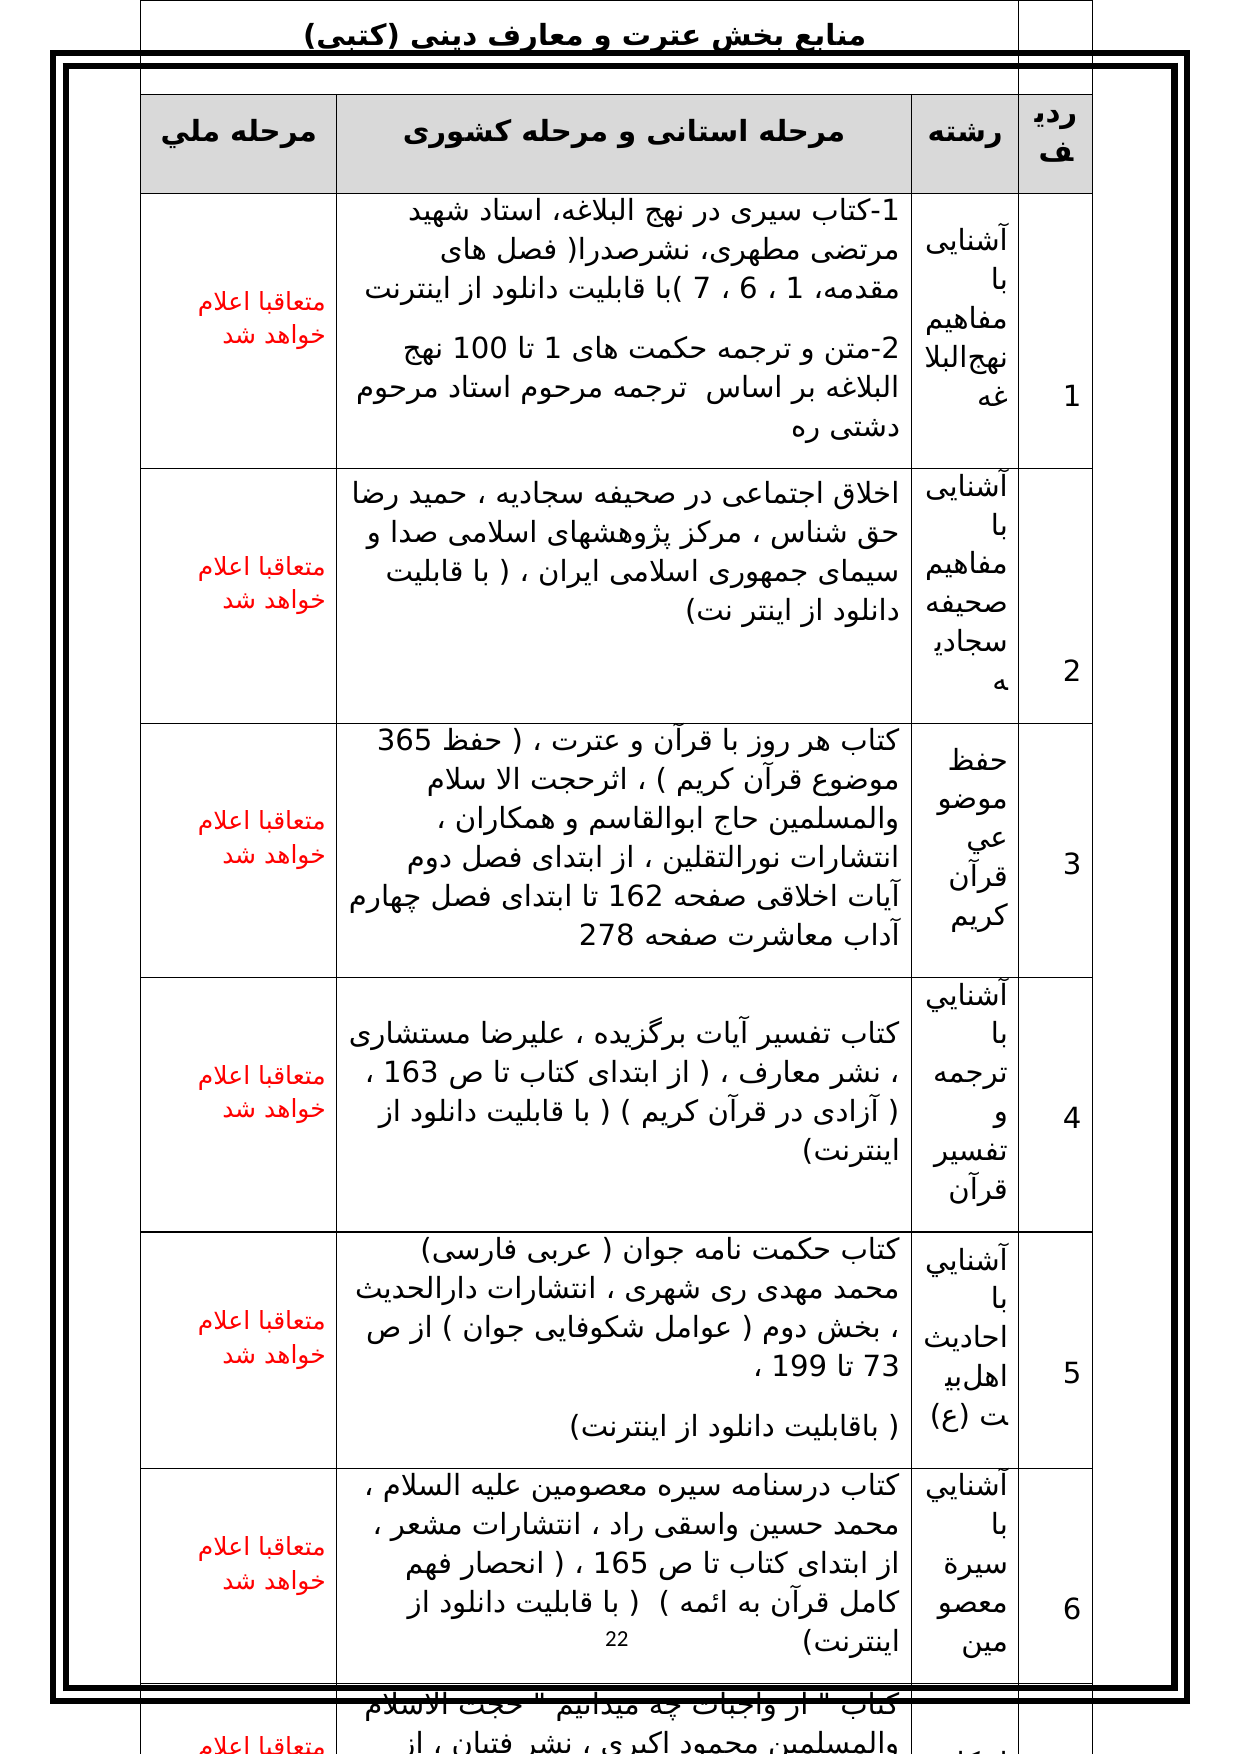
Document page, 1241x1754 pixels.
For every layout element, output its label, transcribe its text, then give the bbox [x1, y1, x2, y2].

table_cell آشنایی با مفاهيم صحیفه سجاديه [912, 469, 1018, 722]
table_cell 1-کتاب سیری در نهج البلاغه، استاد شهید مرتضی مطهری، نشرصدرا( فصل های مقدمه، 1 ، 6 ، 7 )با قابلیت دانلود از اینترنت 2-متن و ترجمه حکمت های 1 تا 100 نهج البلاغه بر اساس ترجمه مرحوم استاد مرحوم دشتی ره [337, 194, 911, 468]
table_cell 6 [1019, 1469, 1092, 1683]
table_cell کتاب حکمت نامه جوان ( عربی فارسی) محمد مهدی ری شهری ، انتشارات دارالحدیث ، بخش دوم ( عوامل شکوفایی جوان ) از ص 73 تا 199 ، ( باقابلیت دانلود از اینترنت) [337, 1233, 911, 1468]
table_cell اخلاق اجتماعی در صحیفه سجادیه ، حمید رضا حق شناس ، مرکز پژوهشهای اسلامی صدا و سیمای جمهوری اسلامی ایران ، ( با قابلیت دانلود از اینتر نت) [337, 469, 911, 722]
table_cell متعاقبا اعلام خواهد شد [141, 194, 336, 468]
table_cell مرحله ملي [141, 95, 336, 193]
table_cell 5 [1019, 1233, 1092, 1468]
table_cell کتاب هر روز با قرآن و عترت ، ( حفظ 365 موضوع قرآن کریم ) ، اثرحجت الا سلام والمسلمین حاج ابوالقاسم و همکاران ، انتشارات نورالتقلین ، از ابتدای فصل دوم آیات اخلاقی صفحه 162 تا ابتدای فصل چهارم آداب معاشرت صفحه 278 [337, 724, 911, 977]
table_cell مرحله استانی و مرحله کشوری [337, 95, 911, 193]
table_cell متعاقبا اعلام خواهد شد [141, 1469, 336, 1683]
table_header منابع بخش عترت و معارف دینی (كتبي) [141, 1, 1018, 94]
table_cell کتاب تفسیر آیات برگزیده ، علیرضا مستشاری ، نشر معارف ، ( از ابتدای کتاب تا ص 163 ، ( آزادی در قرآن کریم ) ( با قابلیت دانلود از اینترنت) [337, 978, 911, 1231]
table_cell آشنایی با مفاهيم نهج‌البلاغه [912, 194, 1018, 468]
table_cell 4 [1019, 978, 1092, 1231]
table_cell حفظ موضوعي قرآن كريم [912, 724, 1018, 977]
table_cell 7 [1019, 1684, 1092, 1754]
table_cell متعاقبا اعلام خواهد شد [141, 469, 336, 722]
table_cell کتاب درسنامه سیره معصومین علیه السلام ، محمد حسین واسقی راد ، انتشارات مشعر ، از ابتدای کتاب تا ص 165 ، ( انحصار فهم کامل قرآن به ائمه ) ( با قابلیت دانلود از اینترنت) [337, 1469, 911, 1683]
table_cell ردیف [1019, 95, 1092, 193]
table_cell رشته [912, 95, 1018, 193]
table_cell متعاقبا اعلام خواهد شد [141, 1233, 336, 1468]
table_cell 1 [1019, 194, 1092, 468]
table_cell متعاقبا اعلام خواهد شد [141, 978, 336, 1231]
table_cell متعاقبا اعلام خواهد شد [141, 724, 336, 977]
table_cell احكام [912, 1684, 1018, 1754]
table_cell آشنايي با ترجمه و تفسير قرآن [912, 978, 1018, 1231]
table_cell آشنايي با سيرة معصومين [912, 1469, 1018, 1683]
table_cell آشنايي با احاديث اهل‌بیت (ع) [912, 1233, 1018, 1468]
table_header [1019, 1, 1092, 94]
table_cell کتاب " از واجبات چه میدانیم " حجت الاسلام والمسلمین محمود اکبری ، نشر فتیان ، از ابتدای کتاب تا ص 158 ( وجوب نجات مسلمان ) [337, 1684, 911, 1754]
table_cell متعاقبا اعلام خواهد شد [141, 1684, 336, 1754]
table_cell 3 [1019, 724, 1092, 977]
table_cell 2 [1019, 469, 1092, 722]
